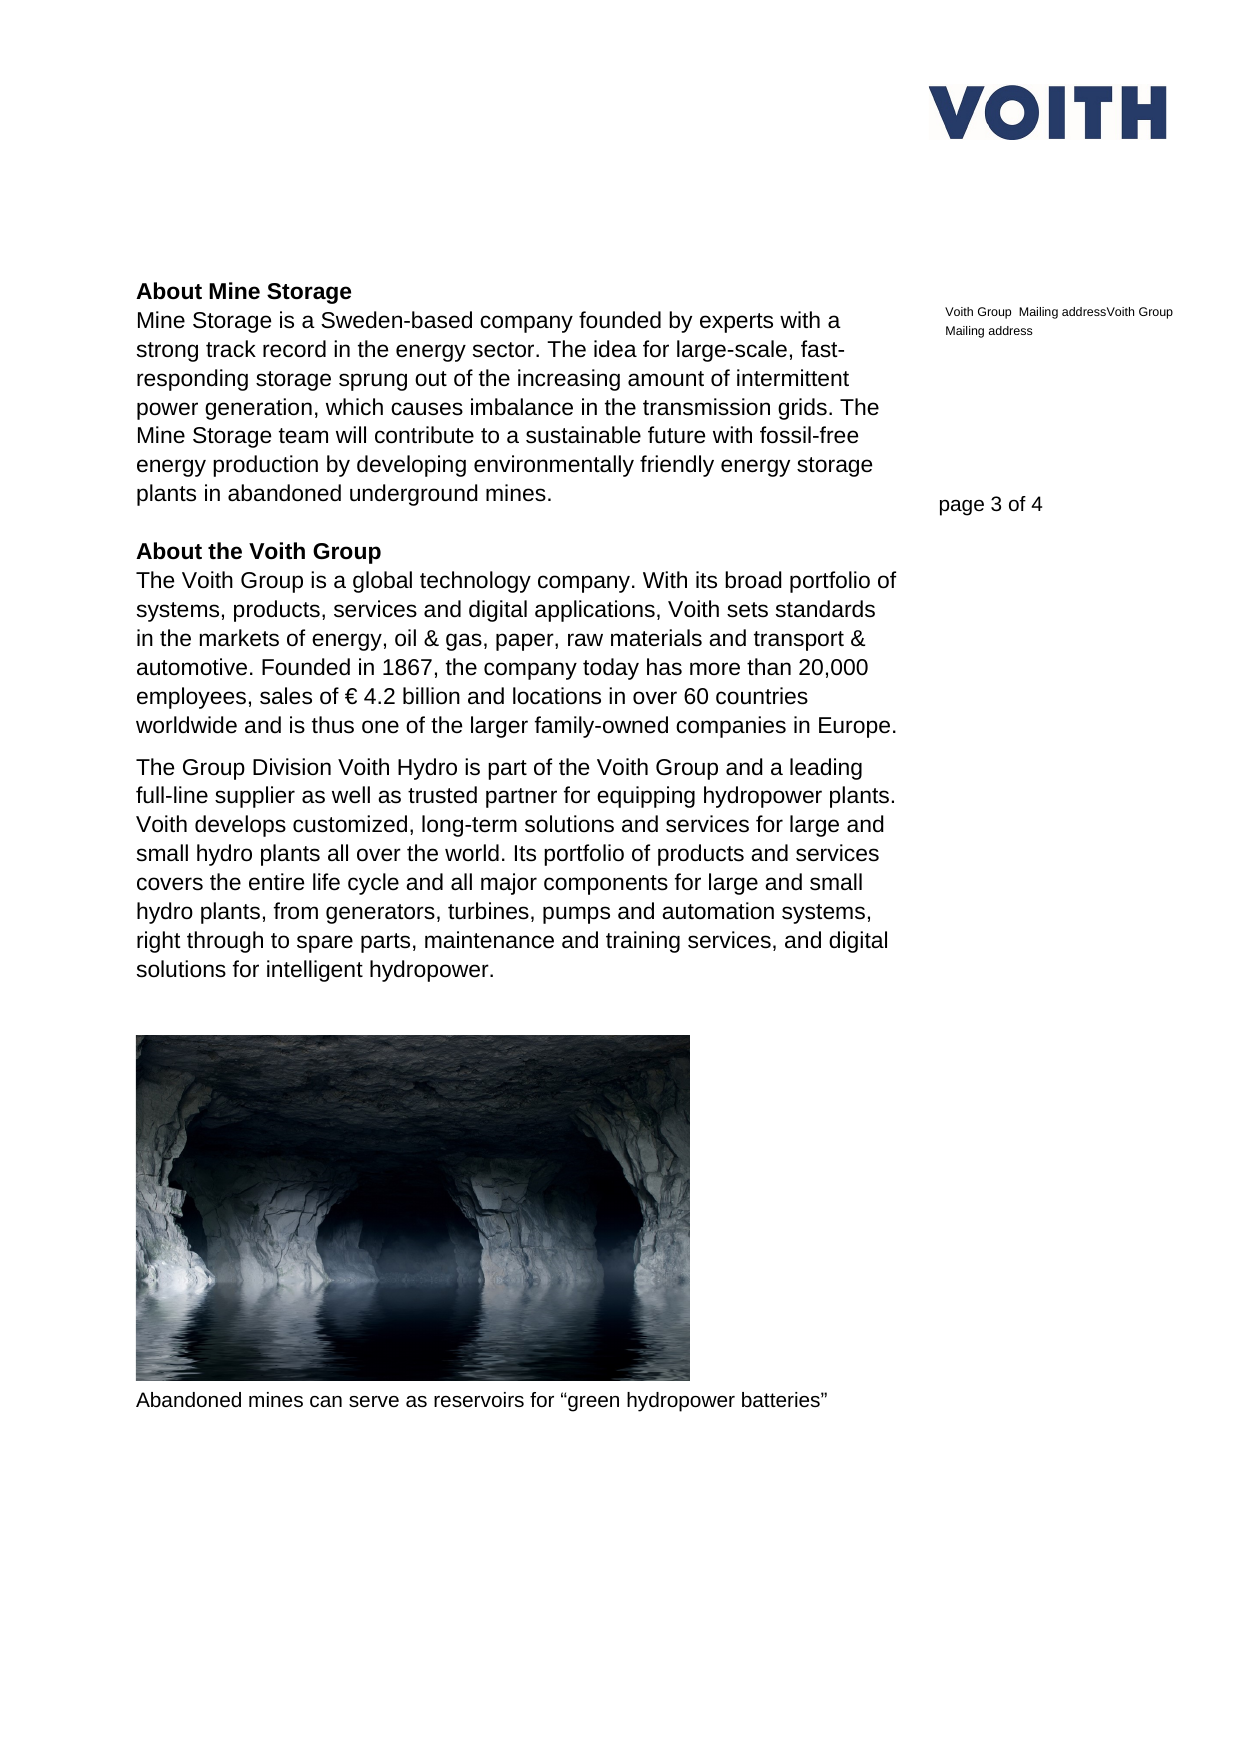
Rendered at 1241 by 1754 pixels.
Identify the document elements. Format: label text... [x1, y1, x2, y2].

picture [135, 1035, 690, 1381]
text The Group Division Voith Hydro is part of the Voith Group and a leading full-line supplier as well as trusted partner for equipping hydropower plants. Voith develops customized, long-term solutions and services for large and small hydro plants all over the world. Its portfolio of products and services covers the entire life cycle and all major components for large and small hydro plants, from generators, turbines, pumps and automation systems, right through to spare parts, maintenance and training services, and digital solutions for intelligent hydropower. [136, 753, 898, 1011]
picture [928, 84, 1167, 140]
text Abandoned mines can serve as reservoirs for “green hydropower batteries” [136, 1380, 898, 1411]
text About Mine Storage Mine Storage is a Sweden-based company founded by experts with a strong track record in the energy sector. The idea for large-scale, fast-responding storage sprung out of the increasing amount of intermittent power generation, which causes imbalance in the transmission grids. The Mine Storage team will contribute to a sustainable future with fossil-free energy production by developing environmentally friendly energy storage plants in abandoned underground mines. About the Voith Group The Voith Group is a global technology company. With its broad portfolio of systems, products, services and digital applications, Voith sets standards in the markets of energy, oil & gas, paper, raw materials and transport & automotive. Founded in 1867, the company today has more than 20,000 employees, sales of € 4.2 billion and locations in over 60 countries worldwide and is thus one of the larger family-owned companies in Europe. [136, 278, 898, 738]
